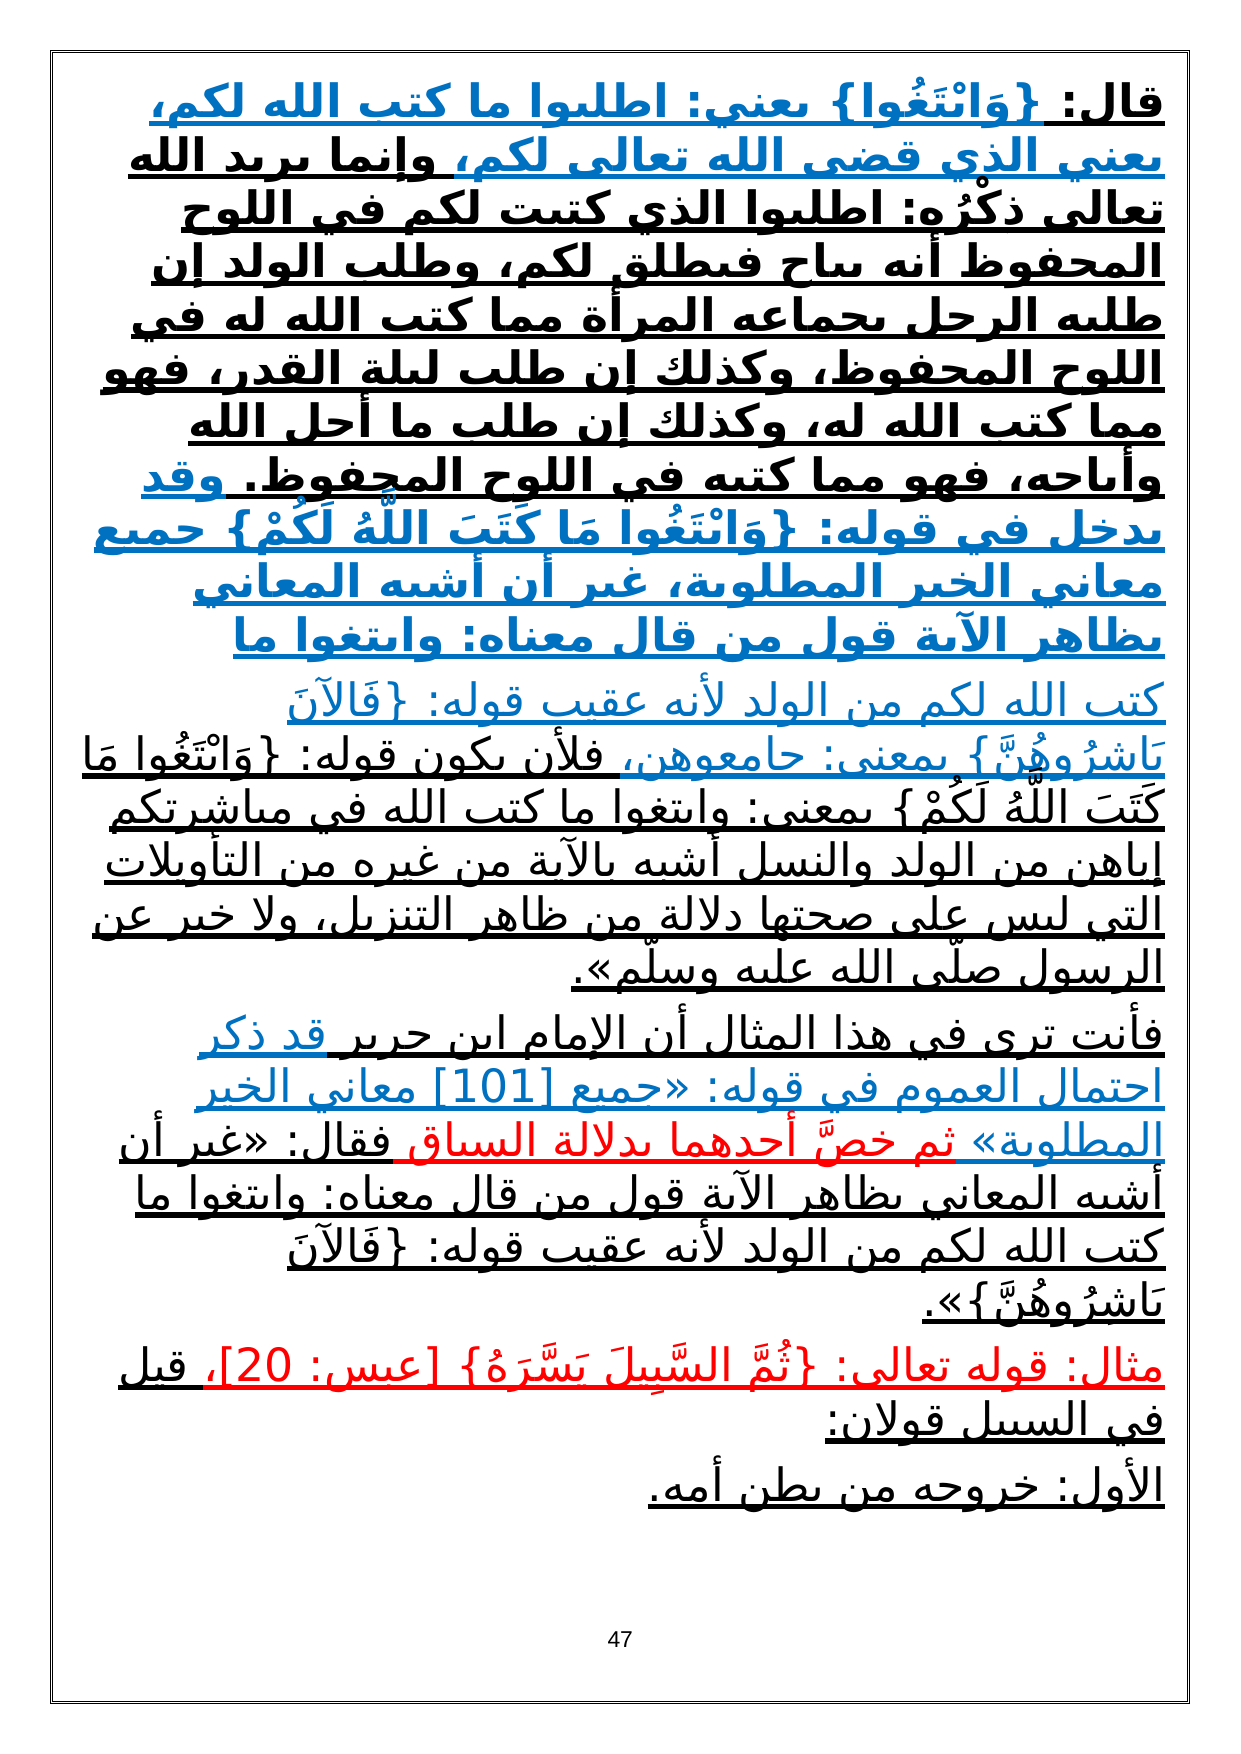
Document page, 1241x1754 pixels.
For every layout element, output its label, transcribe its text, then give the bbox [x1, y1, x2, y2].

text كتب الله لكم من الولد لأنه عقيب قوله: {فَالآنَ بَاشِرُوهُنَّ} بمعنى: جامعوهن، فلأن يكون قوله: {وَابْتَغُوا مَا كَتَبَ اللَّهُ لَكُمْ} بمعنى: وابتغوا ما كتب الله في مباشرتكم إياهن من الولد والنسل أشبه بالآية من غيره من التأويلات التي ليس على صحتها دلالة من ظاهر التنزيل، ولا خبر عن الرسول صلّى الله عليه وسلّم». [75, 674, 1165, 994]
text مثال: قوله تعالى: {ثُمَّ السَّبِيلَ يَسَّرَهُ} [عبس: 20]، قيل في السبيل قولان: [75, 1339, 1165, 1446]
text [75, 75, 1165, 662]
text الأول: خروجه من بطن أمه. [75, 1458, 1165, 1512]
text فأنت ترى في هذا المثال أن الإمام ابن جرير قد ذكر احتمال العموم في قوله: «جميع [101] معاني الخير المطلوبة» ثم خصَّ أحدهما بدلالة السياق فقال: «غير أن أشبه المعاني بظاهر الآية قول من قال معناه: وابتغوا ما كتب الله لكم من الولد لأنه عقيب قوله: {فَالآنَ بَاشِرُوهُنَّ}». [75, 1007, 1165, 1327]
